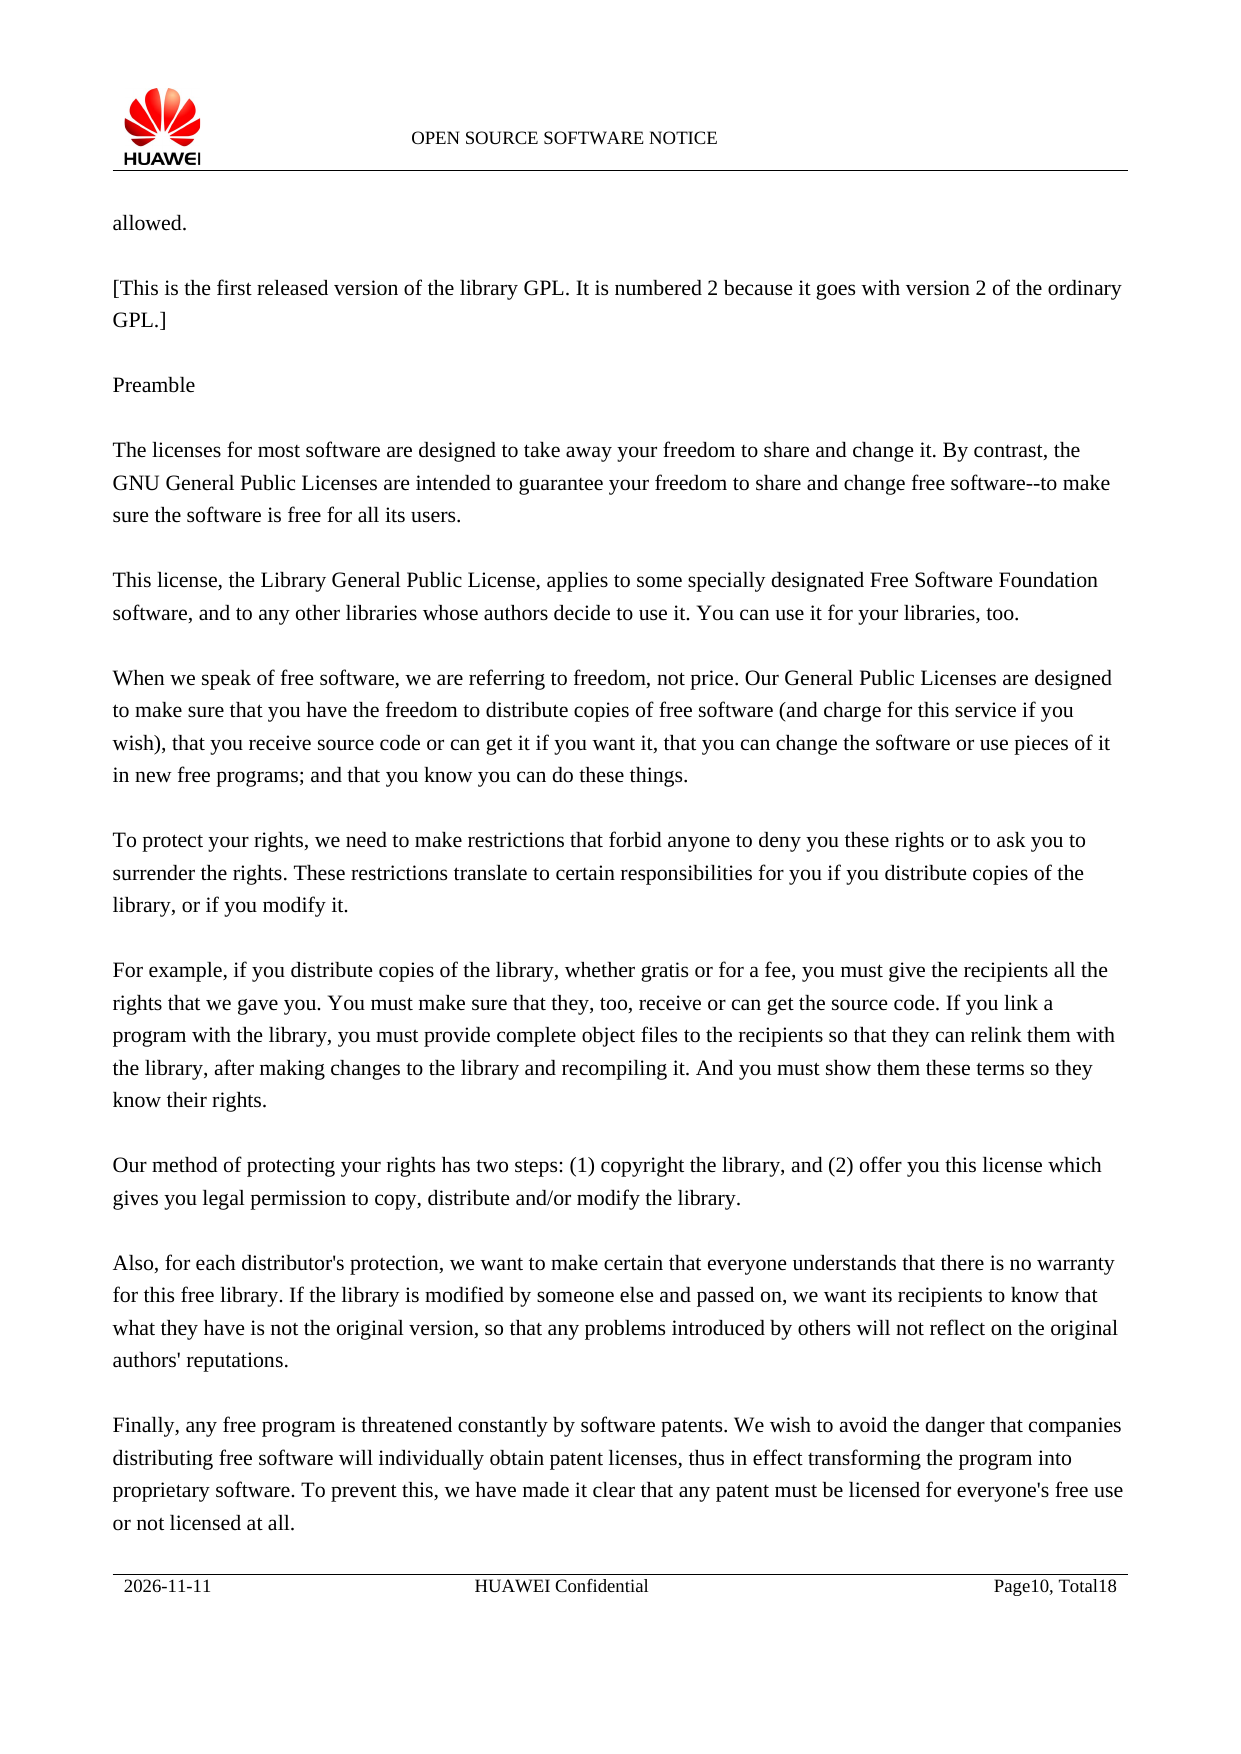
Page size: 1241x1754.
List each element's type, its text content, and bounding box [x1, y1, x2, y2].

picture [124, 88, 201, 165]
